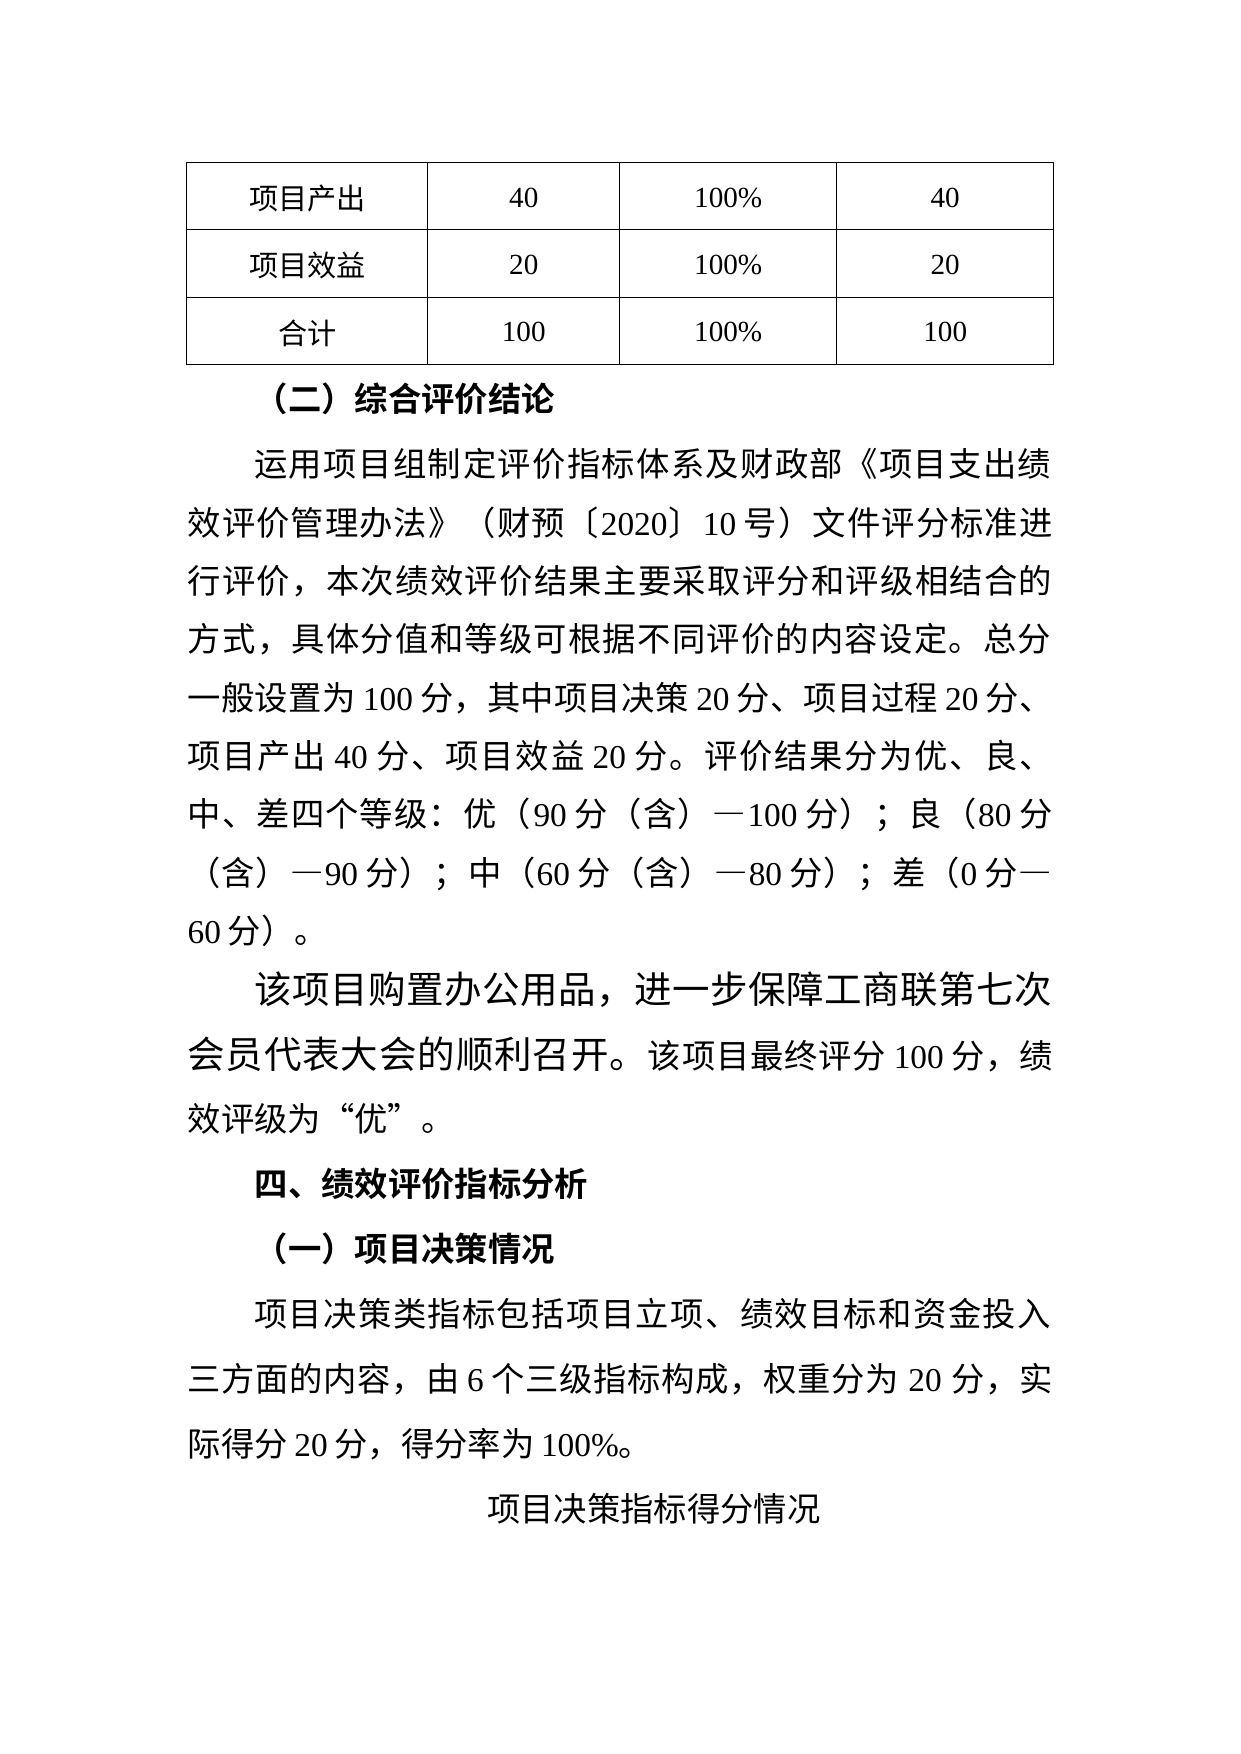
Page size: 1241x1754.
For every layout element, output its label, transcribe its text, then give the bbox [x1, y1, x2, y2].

table_cell 20 [428, 230, 619, 297]
table_cell 项目效益 [187, 230, 427, 297]
table_cell 100% [620, 298, 836, 364]
table_cell 100% [620, 163, 836, 229]
table_cell 20 [837, 230, 1053, 297]
text 该项目购置办公用品，进一步保障工商联第七次会员代表大会的顺利召开。该项目最终评分100分，绩效评级为“优”。 [187, 955, 1053, 1150]
table_cell 合计 [187, 298, 427, 364]
text 项目决策类指标包括项目立项、绩效目标和资金投入三方面的内容，由6个三级指标构成，权重分为 20 分，实际得分20分，得分率为100%。 [187, 1280, 1053, 1475]
text （一）项目决策情况 [187, 1215, 1053, 1280]
text 项目决策指标得分情况 [187, 1475, 1053, 1540]
table_cell 100 [837, 298, 1053, 364]
table_cell 40 [837, 163, 1053, 229]
text 运用项目组制定评价指标体系及财政部《项目支出绩效评价管理办法》（财预〔2020〕10号）文件评分标准进行评价，本次绩效评价结果主要采取评分和评级相结合的方式，具体分值和等级可根据不同评价的内容设定。总分一般设置为100分，其中项目决策20分、项目过程20分、项目产出40分、项目效益20分。评价结果分为优、良、中、差四个等级：优（90分（含）—100分）；良（80分（含）—90分）；中（60分（含）—80分）；差（0分—60分）。 [187, 430, 1053, 955]
text 四、绩效评价指标分析 [187, 1150, 1053, 1215]
table_cell 100 [428, 298, 619, 364]
table_cell 项目产出 [187, 163, 427, 229]
table_cell 100% [620, 230, 836, 297]
text （二）综合评价结论 [187, 365, 1053, 430]
table_cell 40 [428, 163, 619, 229]
